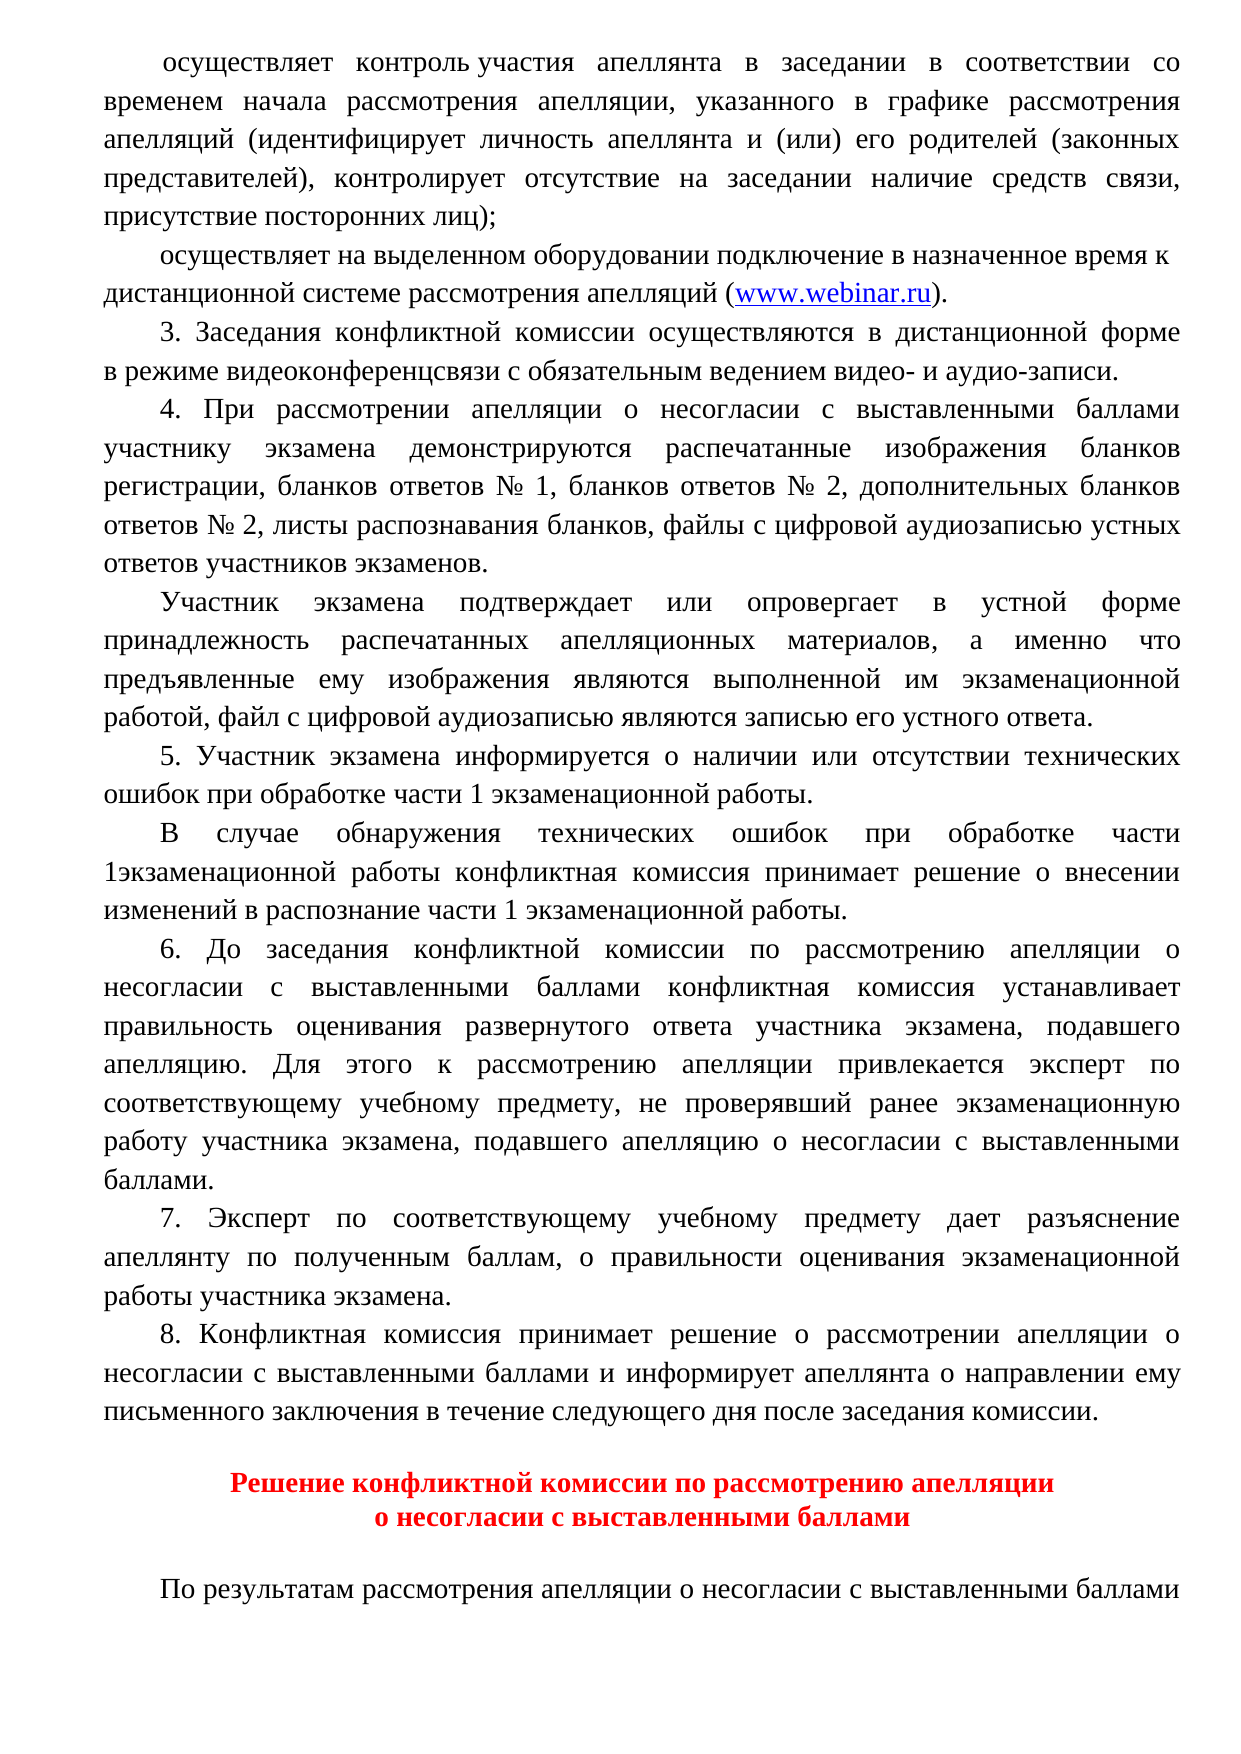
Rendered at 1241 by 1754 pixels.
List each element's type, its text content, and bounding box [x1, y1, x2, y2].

list осуществляет контроль участия апеллянта в заседании в соответствии со временем начала рассмотрения апелляции, указанного в графике рассмотрения апелляций (идентифицирует личность апеллянта и (или) его родителей (законных представителей), контролирует отсутствие на заседании наличие средств связи, присутствие посторонних лиц); [103, 44, 1181, 232]
text о несогласии с выставленными баллами [103, 1499, 1181, 1532]
text 5. Участник экзамена информируется о наличии или отсутствии технических ошибок при обработке части 1 экзаменационной работы. [103, 738, 1181, 810]
text 6. До заседания конфликтной комиссии по рассмотрению апелляции о несогласии с выставленными баллами конфликтная комиссия устанавливает правильность оценивания развернутого ответа участника экзамена, подавшего апелляцию. Для этого к рассмотрению апелляции привлекается эксперт по соответствующему учебному предмету, не проверявший ранее экзаменационную работу участника экзамена, подавшего апелляцию о несогласии с выставленными баллами. [103, 931, 1181, 1196]
text 7. Эксперт по соответствующему учебному предмету дает разъяснение апеллянту по полученным баллам, о правильности оценивания экзаменационной работы участника экзамена. [103, 1201, 1181, 1311]
text В случае обнаружения технических ошибок при обработке части 1экзаменационной работы конфликтная комиссия принимает решение о внесении изменений в распознание части 1 экзаменационной работы. [103, 815, 1181, 926]
text Решение конфликтной комиссии по рассмотрению апелляции [103, 1465, 1181, 1499]
text 8. Конфликтная комиссия принимает решение о рассмотрении апелляции о несогласии с выставленными баллами и информирует апеллянта о направлении ему письменного заключения в течение следующего дня после заседания комиссии. [103, 1316, 1181, 1427]
text 4. При рассмотрении апелляции о несогласии с выставленными баллами участнику экзамена демонстрируются распечатанные изображения бланков регистрации, бланков ответов № 1, бланков ответов № 2, дополнительных бланков ответов № 2, листы распознавания бланков, файлы с цифровой аудиозаписью устных ответов участников экзаменов. [103, 391, 1181, 579]
text Участник экзамена подтверждает или опровергает в устной форме принадлежность распечатанных апелляционных материалов, а именно что предъявленные ему изображения являются выполненной им экзаменационной работой, файл с цифровой аудиозаписью являются записью его устного ответа. [103, 584, 1181, 733]
text осуществляет на выделенном оборудовании подключение в назначенное время к дистанционной системе рассмотрения апелляций (www.webinar.ru). [103, 237, 1181, 309]
text 3. Заседания конфликтной комиссии осуществляются в дистанционной форме в режиме видеоконференцсвязи с обязательным ведением видео- и аудио-записи. [103, 314, 1181, 386]
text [103, 1571, 1181, 1604]
